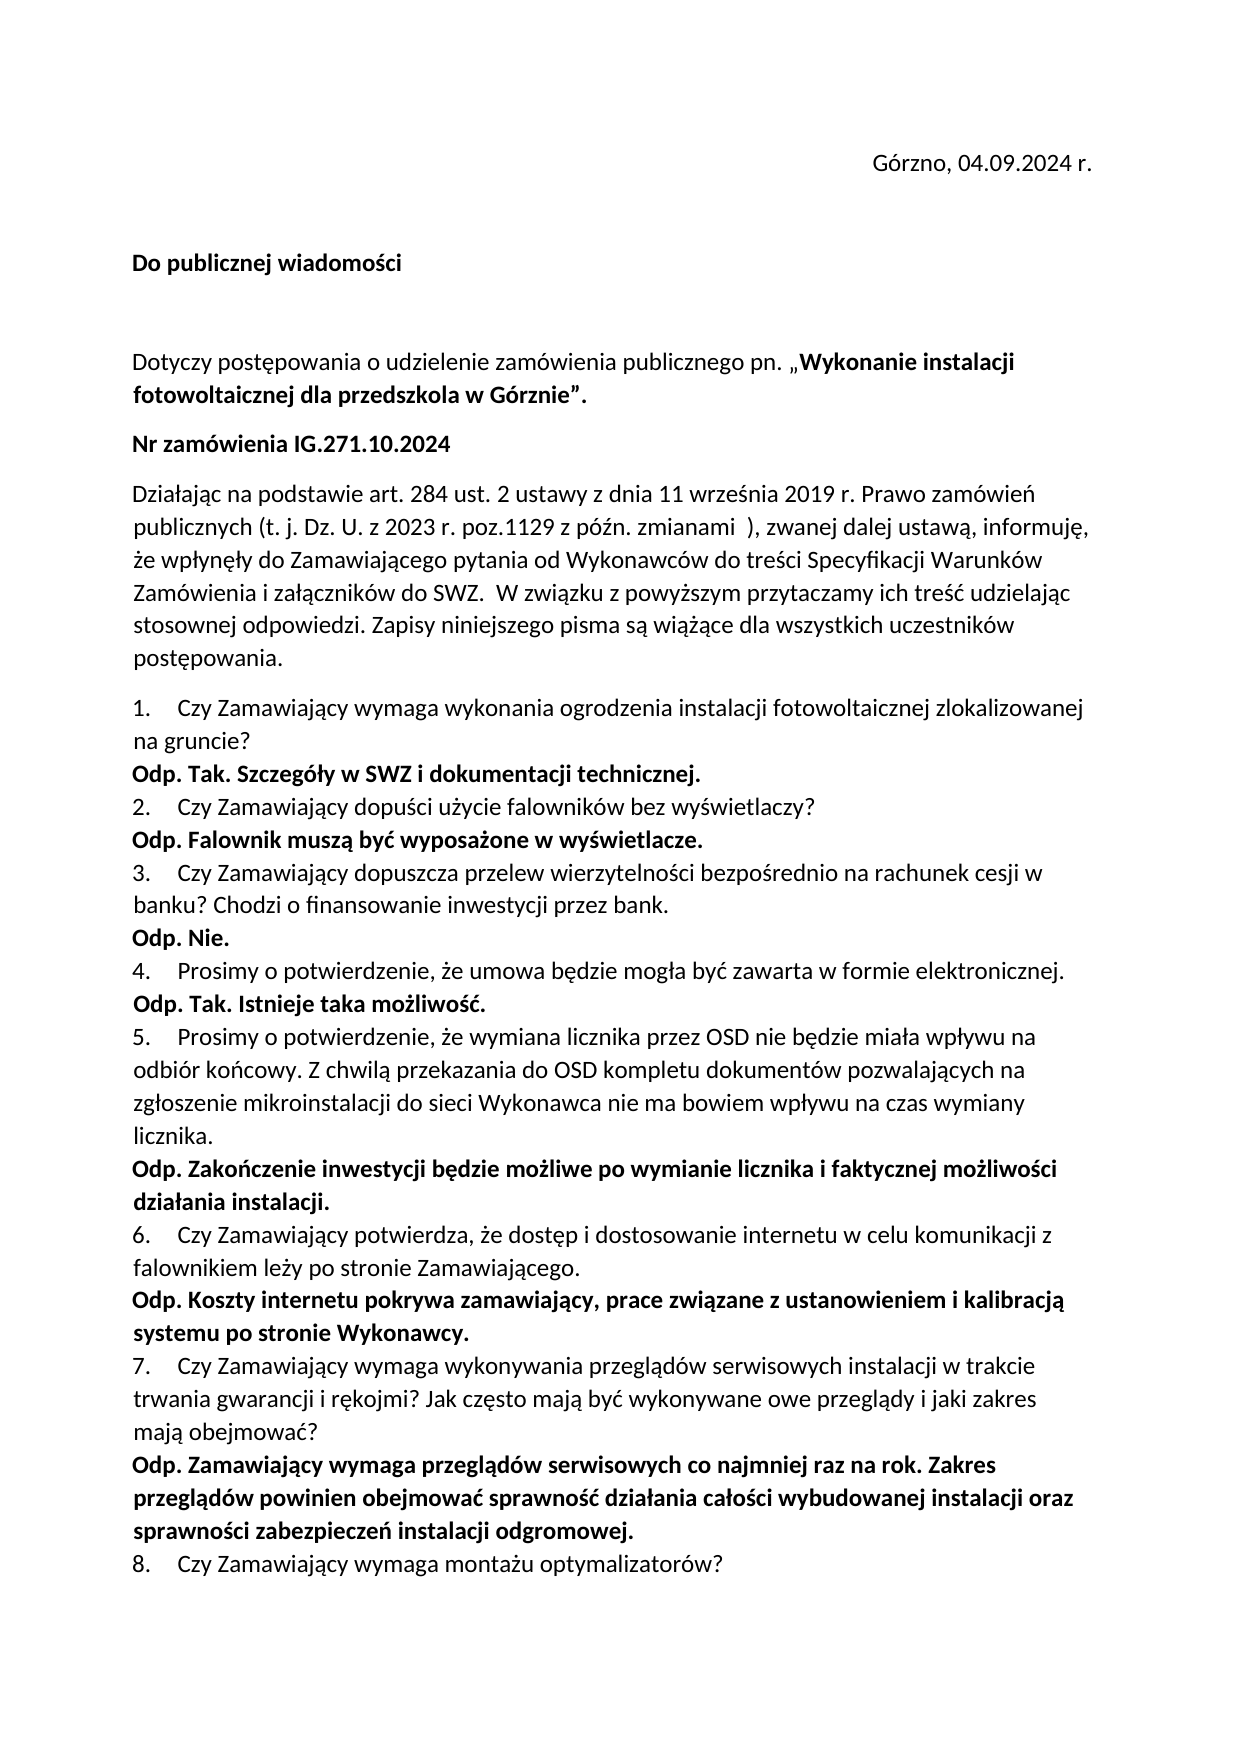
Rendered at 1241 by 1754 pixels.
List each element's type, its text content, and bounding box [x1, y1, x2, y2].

list Odp. Koszty internetu pokrywa zamawiający, prace związane z ustanowieniem i kalibracją systemu po stronie Wykonawcy. [132, 1285, 1093, 1348]
list Odp. Nie. [132, 923, 1093, 953]
text Do publicznej wiadomości [132, 247, 1093, 277]
list Czy Zamawiający wymaga wykonania ogrodzenia instalacji fotowoltaicznej zlokalizowanej na gruncie? [132, 692, 1093, 756]
list Czy Zamawiający wymaga wykonywania przeglądów serwisowych instalacji w trakcie trwania gwarancji i rękojmi? Jak często mają być wykonywane owe przeglądy i jaki zakres mają obejmować? [132, 1351, 1093, 1447]
list Prosimy o potwierdzenie, że umowa będzie mogła być zawarta w formie elektronicznej. [132, 956, 1093, 986]
list Odp. Zamawiający wymaga przeglądów serwisowych co najmniej raz na rok. Zakres przeglądów powinien obejmować sprawność działania całości wybudowanej instalacji oraz sprawności zabezpieczeń instalacji odgromowej. [132, 1449, 1093, 1546]
text Dotyczy postępowania o udzielenie zamówienia publicznego pn. „Wykonanie instalacji fotowoltaicznej dla przedszkola w Górznie”. [132, 346, 1093, 409]
text Nr zamówienia IG.271.10.2024 [132, 428, 1093, 459]
list Czy Zamawiający potwierdza, że dostęp i dostosowanie internetu w celu komunikacji z falownikiem leży po stronie Zamawiającego. [132, 1219, 1093, 1282]
list Odp. Tak. Szczegóły w SWZ i dokumentacji technicznej. [132, 758, 1093, 788]
list Prosimy o potwierdzenie, że wymiana licznika przez OSD nie będzie miała wpływu na odbiór końcowy. Z chwilą przekazania do OSD kompletu dokumentów pozwalających na zgłoszenie mikroinstalacji do sieci Wykonawca nie ma bowiem wpływu na czas wymiany licznika. [132, 1021, 1093, 1151]
list Odp. Falownik muszą być wyposażone w wyświetlacze. [132, 824, 1093, 854]
list Odp. Zakończenie inwestycji będzie możliwe po wymianie licznika i faktycznej możliwości działania instalacji. [132, 1153, 1093, 1216]
list Czy Zamawiający wymaga montażu optymalizatorów? [132, 1548, 1093, 1578]
list Odp. Tak. Istnieje taka możliwość. [133, 988, 1093, 1019]
list Czy Zamawiający dopuści użycie falowników bez wyświetlaczy? [132, 791, 1093, 821]
text Górzno, 04.09.2024 r. [132, 148, 1093, 178]
text Działając na podstawie art. 284 ust. 2 ustawy z dnia 11 września 2019 r. Prawo zamówień publicznych (t. j. Dz. U. z 2023 r. poz.1129 z późn. zmianami ), zwanej dalej ustawą, informuję, że wpłynęły do Zamawiającego pytania od Wykonawców do treści Specyfikacji Warunków Zamówienia i załączników do SWZ. W związku z powyższym przytaczamy ich treść udzielając stosownej odpowiedzi. Zapisy niniejszego pisma są wiążące dla wszystkich uczestników postępowania. [132, 478, 1093, 673]
list Czy Zamawiający dopuszcza przelew wierzytelności bezpośrednio na rachunek cesji w banku? Chodzi o finansowanie inwestycji przez bank. [132, 857, 1093, 920]
